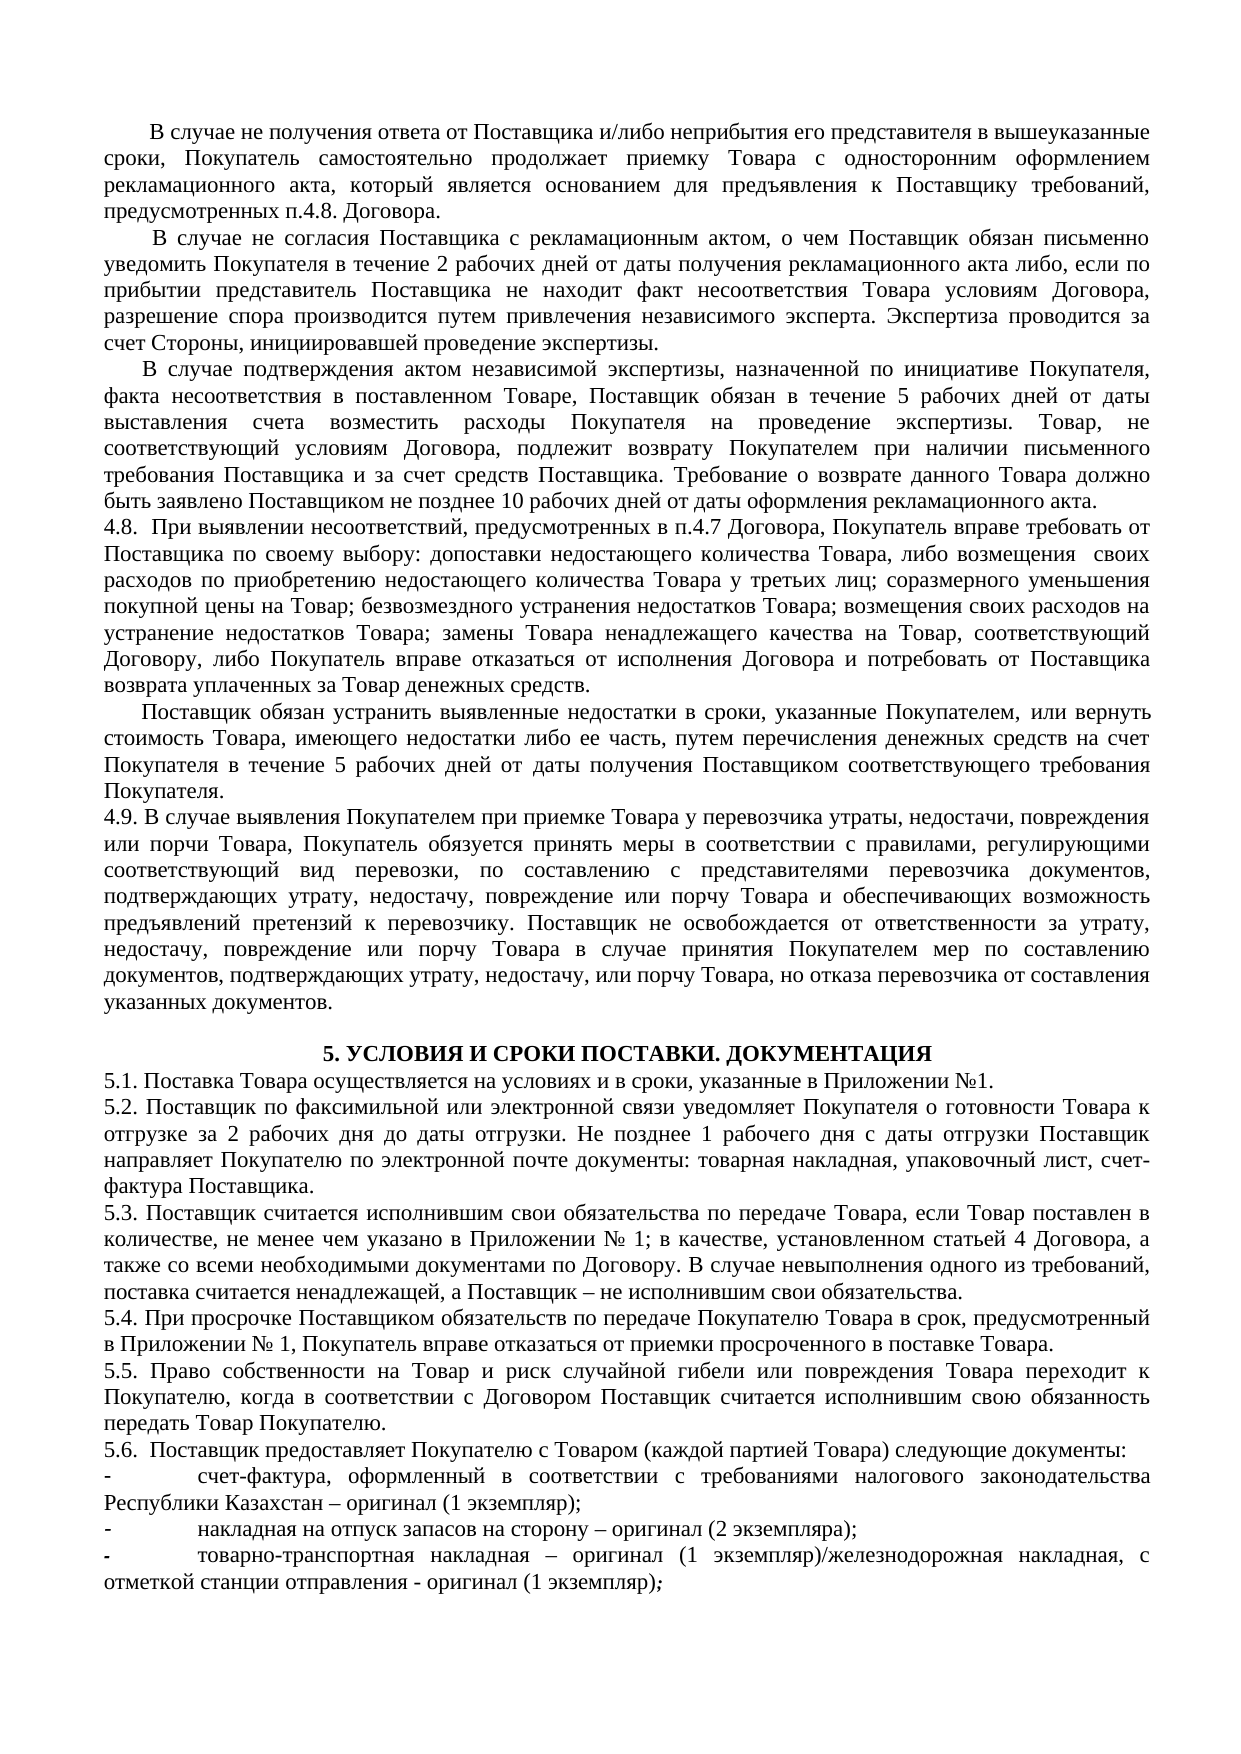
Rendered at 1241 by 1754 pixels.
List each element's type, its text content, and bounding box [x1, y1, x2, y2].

text 4.9. В случае выявления Покупателем при приемке Товара у перевозчика утраты, недостачи, повреждения или порчи Товара, Покупатель обязуется принять меры в соответствии с правилами, регулирующими соответствующий вид перевозки, по составлению с представителями перевозчика документов, подтверждающих утрату, недостачу, повреждение или порчу Товара и обеспечивающих возможность предъявлений претензий к перевозчику. Поставщик не освобождается от ответственности за утрату, недостачу, повреждение или порчу Товара в случае принятия Покупателем мер по составлению документов, подтверждающих утрату, недостачу, или порчу Товара, но отказа перевозчика от составления указанных документов. [103, 803, 1152, 1014]
text 5.4. При просрочке Поставщиком обязательств по передаче Покупателю Товара в срок, предусмотренный в Приложении № 1, Покупатель вправе отказаться от приемки просроченного в поставке Товара. [103, 1304, 1152, 1357]
text Поставщик обязан устранить выявленные недостатки в сроки, указанные Покупателем, или вернуть стоимость Товара, имеющего недостатки либо ее часть, путем перечисления денежных средств на счет Покупателя в течение 5 рабочих дней от даты получения Поставщиком соответствующего требования Покупателя. [103, 698, 1152, 803]
text 5.1. Поставка Товара осуществляется на условиях и в сроки, указанные в Приложении №1. [103, 1067, 1152, 1093]
list накладная на отпуск запасов на сторону – оригинал (2 экземпляра); [103, 1515, 1152, 1541]
text 5.5. Право собственности на Товар и риск случайной гибели или повреждения Товара переходит к Покупателю, когда в соответствии с Договором Поставщик считается исполнившим свою обязанность передать Товар Покупателю. [103, 1357, 1152, 1436]
text 4.8. При выявлении несоответствий, предусмотренных в п.4.7 Договора, Покупатель вправе требовать от Поставщика по своему выбору: допоставки недостающего количества Товара, либо возмещения своих расходов по приобретению недостающего количества Товара у третьих лиц; соразмерного уменьшения покупной цены на Товар; безвозмездного устранения недостатков Товара; возмещения своих расходов на устранение недостатков Товара; замены Товара ненадлежащего качества на Товар, соответствующий Договору, либо Покупатель вправе отказаться от исполнения Договора и потребовать от Поставщика возврата уплаченных за Товар денежных средств. [103, 513, 1152, 698]
list счет-фактура, оформленный в соответствии с требованиями налогового законодательства Республики Казахстан – оригинал (1 экземпляр); [103, 1462, 1152, 1515]
text В случае не получения ответа от Поставщика и/либо неприбытия его представителя в вышеуказанные сроки, Покупатель самостоятельно продолжает приемку Товара с односторонним оформлением рекламационного акта, который является основанием для предъявления к Поставщику требований, предусмотренных п.4.8. Договора. [103, 118, 1152, 223]
list товарно-транспортная накладная – оригинал (1 экземпляр)/железнодорожная накладная, с отметкой станции отправления - оригинал (1 экземпляр); [103, 1541, 1152, 1594]
text 5.2. Поставщик по факсимильной или электронной связи уведомляет Покупателя о готовности Товара к отгрузке за 2 рабочих дня до даты отгрузки. Не позднее 1 рабочего дня с даты отгрузки Поставщик направляет Покупателю по электронной почте документы: товарная накладная, упаковочный лист, счет-фактура Поставщика. [103, 1093, 1152, 1199]
text В случае подтверждения актом независимой экспертизы, назначенной по инициативе Покупателя, факта несоответствия в поставленном Товаре, Поставщик обязан в течение 5 рабочих дней от даты выставления счета возместить расходы Покупателя на проведение экспертизы. Товар, не соответствующий условиям Договора, подлежит возврату Покупателем при наличии письменного требования Поставщика и за счет средств Поставщика. Требование о возврате данного Товара должно быть заявлено Поставщиком не позднее 10 рабочих дней от даты оформления рекламационного акта. [103, 355, 1152, 513]
text В случае не согласия Поставщика с рекламационным актом, о чем Поставщик обязан письменно уведомить Покупателя в течение 2 рабочих дней от даты получения рекламационного акта либо, если по прибытии представитель Поставщика не находит факт несоответствия Товара условиям Договора, разрешение спора производится путем привлечения независимого эксперта. Экспертиза проводится за счет Стороны, инициировавшей проведение экспертизы. [103, 223, 1152, 355]
text 5.3. Поставщик считается исполнившим свои обязательства по передаче Товара, если Товар поставлен в количестве, не менее чем указано в Приложении № 1; в качестве, установленном статьей 4 Договора, а также со всеми необходимыми документами по Договору. В случае невыполнения одного из требований, поставка считается ненадлежащей, а Поставщик – не исполнившим свои обязательства. [103, 1199, 1152, 1304]
text 5. УСЛОВИЯ И СРОКИ ПОСТАВКИ. ДОКУМЕНТАЦИЯ [103, 1041, 1152, 1067]
text 5.6. Поставщик предоставляет Покупателю с Товаром (каждой партией Товара) следующие документы: [103, 1436, 1152, 1462]
